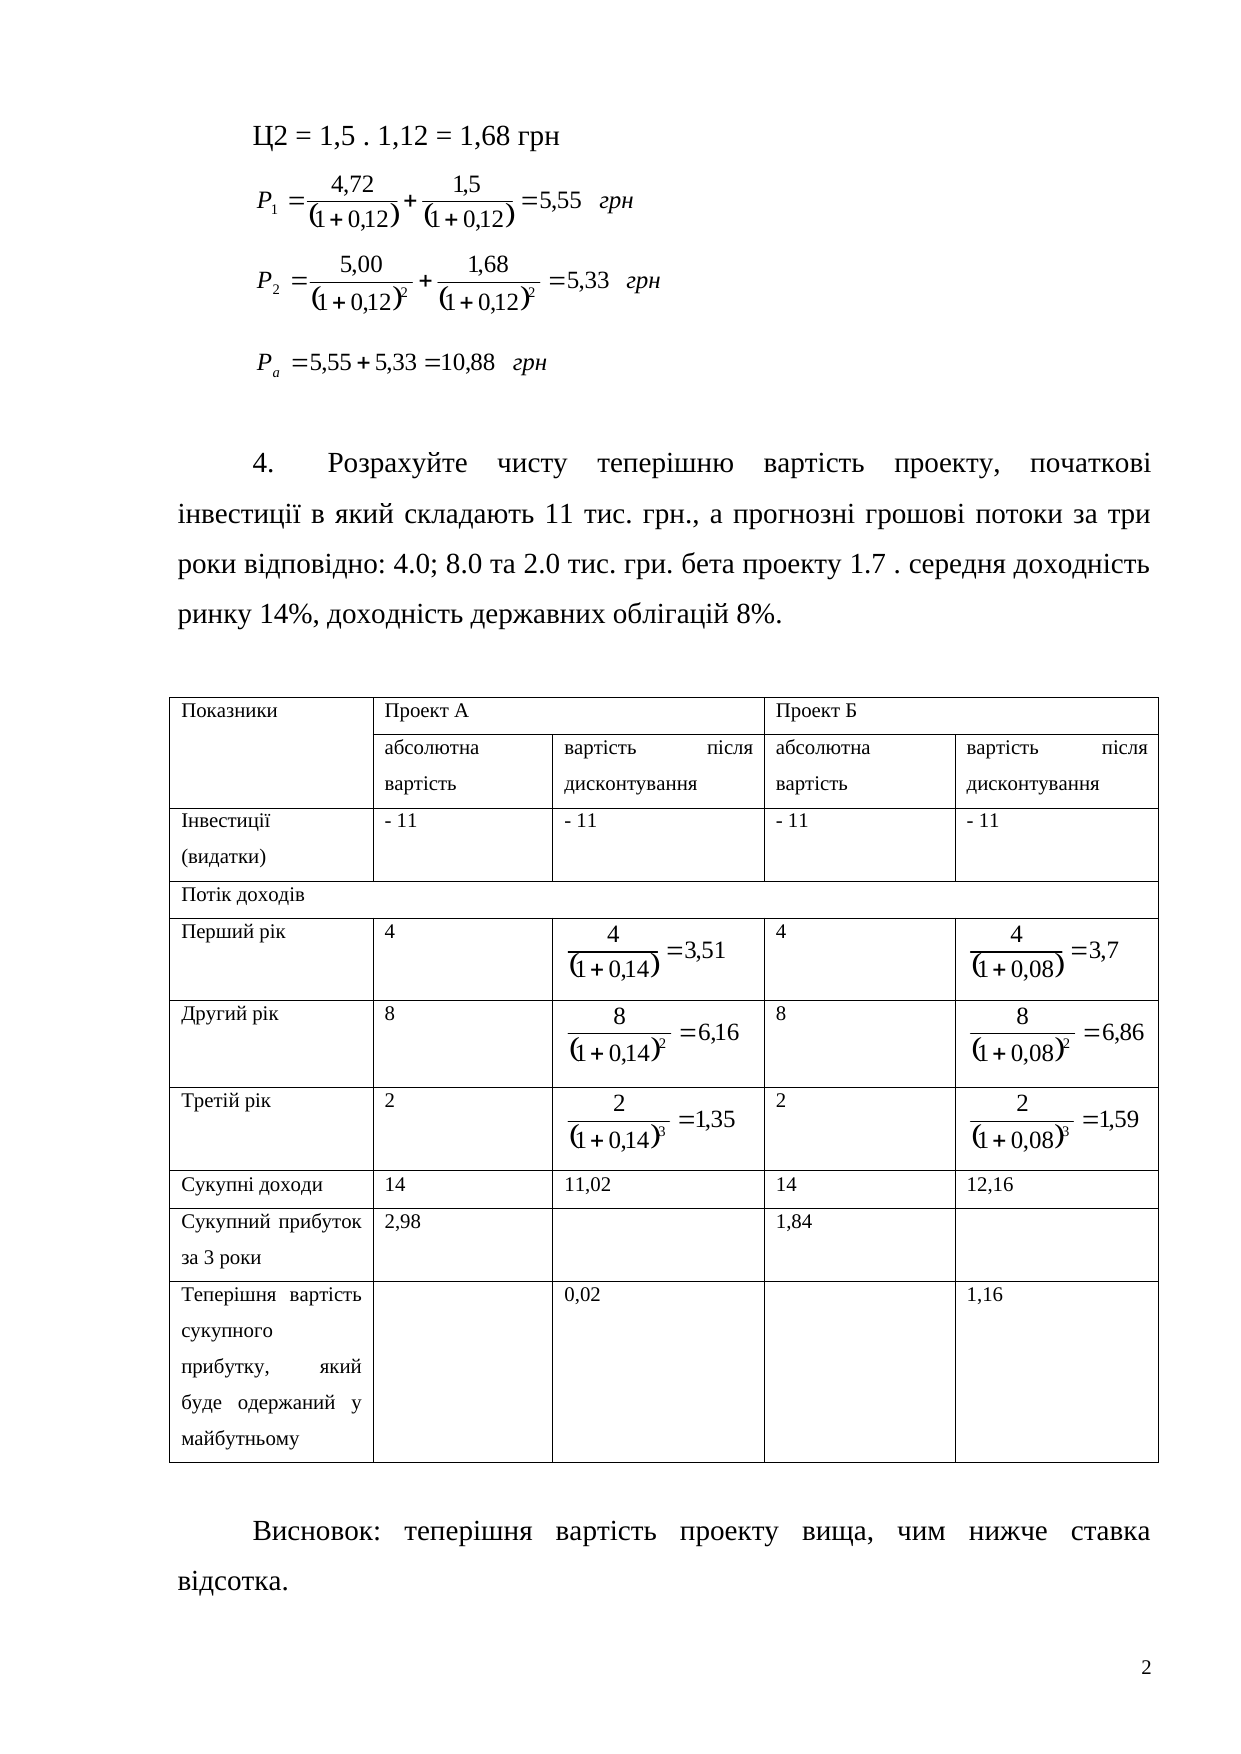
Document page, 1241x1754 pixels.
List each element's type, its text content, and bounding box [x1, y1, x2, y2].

table_cell 2,98 [374, 1209, 552, 1281]
list Розрахуйте чисту теперішню вартість проекту, початкові інвестиції в який складають 11 тис. грн., а прогнозні грошові потоки за три роки відповідно: 4.0; 8.0 та 2.0 тис. гри. бета проекту 1.7 . середня доходність ринку 14%, доходність державних облігацій 8%. [177, 446, 1152, 630]
table_cell [553, 1001, 764, 1087]
table_cell 0,02 [553, 1282, 764, 1462]
table_cell вартість після дисконтування [553, 735, 764, 807]
table_cell Третій рік [170, 1088, 373, 1170]
table_cell 4 [374, 919, 552, 999]
table_cell вартість після дисконтування [956, 735, 1158, 807]
table_cell Перший рік [170, 919, 373, 999]
table_cell 4 [765, 919, 955, 999]
table_cell [553, 1209, 764, 1281]
table_cell [765, 1282, 955, 1462]
table_cell [956, 1088, 1158, 1170]
table_cell 2 [374, 1088, 552, 1170]
table_cell 12,16 [956, 1171, 1158, 1207]
text Висновок: теперішня вартість проекту вища, чим нижче ставка відсотка. [177, 1513, 1152, 1597]
table_cell 2 [765, 1088, 955, 1170]
table_cell [956, 1001, 1158, 1087]
table_cell - 11 [956, 809, 1158, 881]
table_cell абсолютна вартість [374, 735, 552, 807]
table_cell [553, 1088, 764, 1170]
table_header Проект Б [765, 698, 1158, 734]
table_cell 8 [374, 1001, 552, 1087]
table_cell Інвестиції (видатки) [170, 809, 373, 881]
table_cell Потік доходів [170, 882, 1158, 918]
table_cell Сукупні доходи [170, 1171, 373, 1207]
table_cell 1,16 [956, 1282, 1158, 1462]
table_header Показники [170, 698, 373, 807]
table_cell [374, 1282, 552, 1462]
text Ц2 = 1,5 . 1,12 = 1,68 грн [177, 118, 1152, 152]
table_cell 1,84 [765, 1209, 955, 1281]
table_cell Другий рік [170, 1001, 373, 1087]
table_cell [553, 919, 764, 999]
table_cell - 11 [553, 809, 764, 881]
table_cell Сукупний прибуток за 3 роки [170, 1209, 373, 1281]
table_cell 8 [765, 1001, 955, 1087]
table_cell 11,02 [553, 1171, 764, 1207]
table_cell 14 [374, 1171, 552, 1207]
table_cell [956, 1209, 1158, 1281]
table_cell - 11 [765, 809, 955, 881]
table_cell Теперішня вартість сукупного прибутку, який буде одержаний у майбутньому [170, 1282, 373, 1462]
table_cell абсолютна вартість [765, 735, 955, 807]
table_cell [956, 919, 1158, 999]
table_header Проект А [374, 698, 764, 734]
table_cell 14 [765, 1171, 955, 1207]
table_cell - 11 [374, 809, 552, 881]
